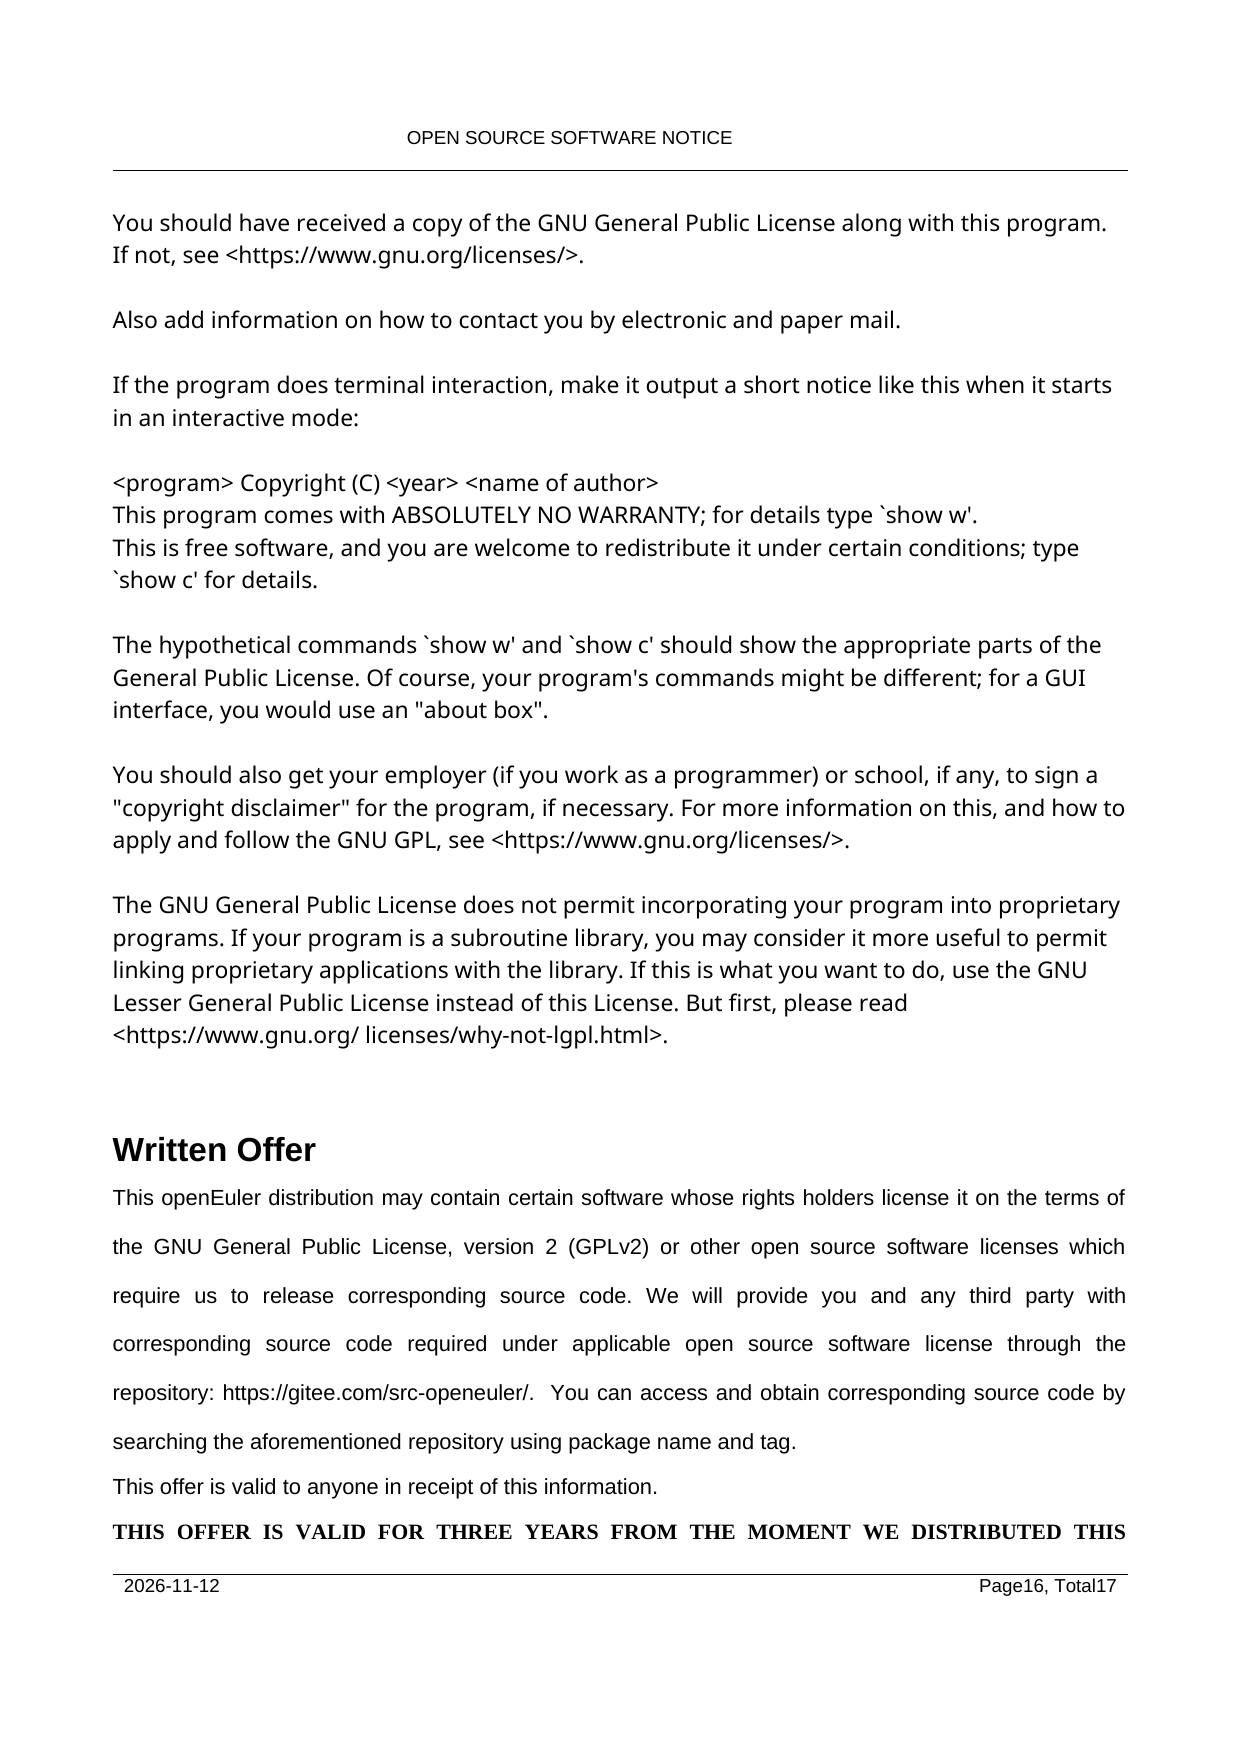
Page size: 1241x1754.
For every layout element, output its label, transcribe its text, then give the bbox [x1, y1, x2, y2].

text This program comes with ABSOLUTELY NO WARRANTY; for details type `show w'. [112, 499, 1128, 531]
text The hypothetical commands `show w' and `show c' should show the appropriate parts of the General Public License. Of course, your program's commands might be different; for a GUI interface, you would use an "about box". [112, 629, 1128, 726]
text You should also get your employer (if you work as a programmer) or school, if any, to sign a "copyright disclaimer" for the program, if necessary. For more information on this, and how to apply and follow the GNU GPL, see <https://www.gnu.org/licenses/>. [112, 759, 1128, 856]
text Written Offer [112, 1116, 1128, 1181]
text If the program does terminal interaction, make it output a short notice like this when it starts in an interactive mode: [112, 369, 1128, 434]
text The GNU General Public License does not permit incorporating your program into proprietary programs. If your program is a subroutine library, you may consider it more useful to permit linking proprietary applications with the library. If this is what you want to do, use the GNU Lesser General Public License instead of this License. But first, please read <https://www.gnu.org/ licenses/why-not-lgpl.html>. [112, 889, 1128, 1051]
text You should have received a copy of the GNU General Public License along with this program. If not, see <https://www.gnu.org/licenses/>. [112, 206, 1128, 271]
text This is free software, and you are welcome to redistribute it under certain conditions; type `show c' for details. [112, 531, 1128, 596]
text <program> Copyright (C) <year> <name of author> [112, 466, 1128, 499]
text Also add information on how to contact you by electronic and paper mail. [112, 304, 1128, 336]
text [112, 1515, 1128, 1548]
text This offer is valid to anyone in receipt of this information. [112, 1470, 1128, 1503]
text This openEuler distribution may contain certain software whose rights holders license it on the terms of the GNU General Public License, version 2 (GPLv2) or other open source software licenses which require us to release corresponding source code. We will provide you and any third party with corresponding source code required under applicable open source software license through the repository: https://gitee.com/src-openeuler/. You can access and obtain corresponding source code by searching the aforementioned repository using package name and tag. [112, 1181, 1128, 1458]
